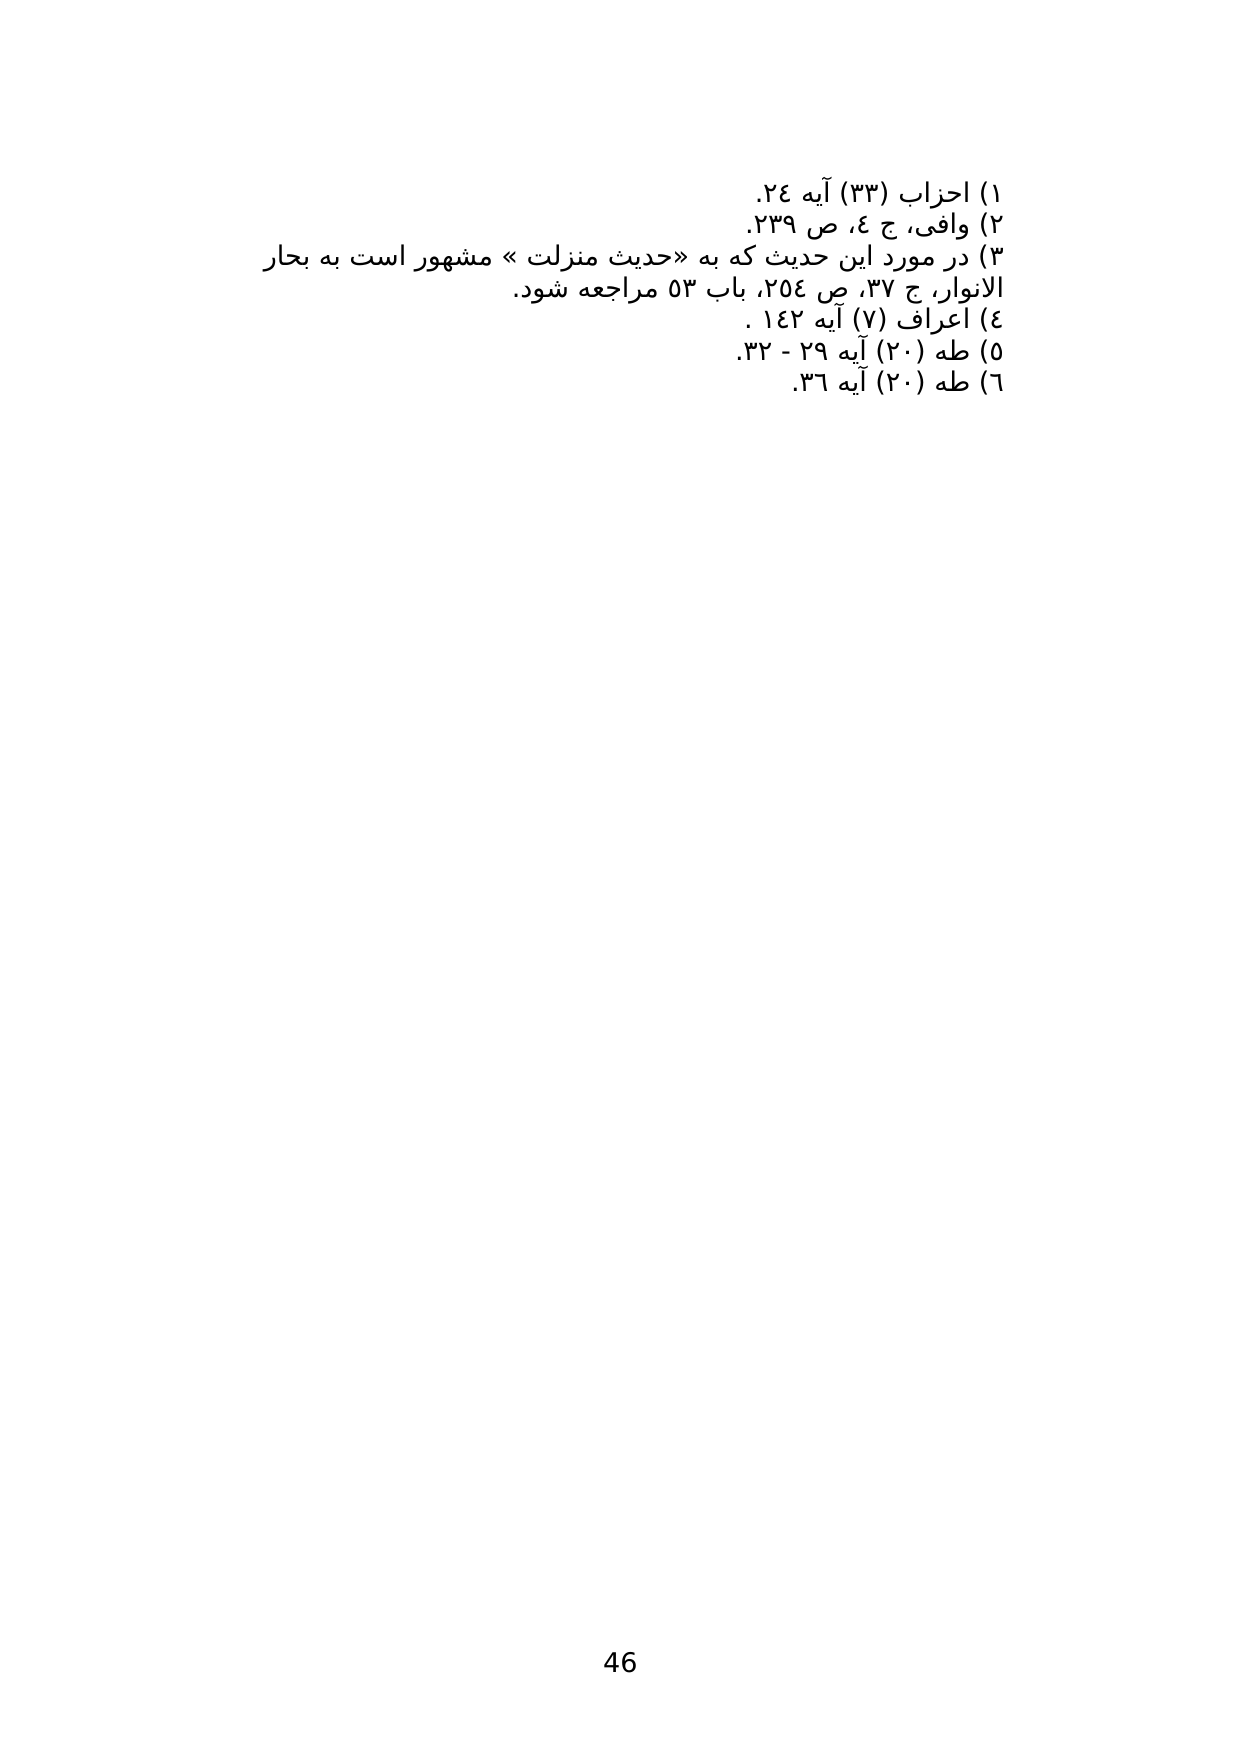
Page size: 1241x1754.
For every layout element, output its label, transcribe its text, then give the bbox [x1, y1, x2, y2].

text ٣) در مورد اين حديث كه به «حديث منزلت » مشهور است به بحار الانوار، ج ٣٧، ص ٢٥٤، باب ٥٣ مراجعه شود. [236, 240, 1004, 303]
text ٢) وافى، ج ٤، ص ٢٣٩. [236, 209, 1004, 240]
text ٤) اعراف (٧) آيه ١٤٢ . [236, 303, 1004, 335]
text ١) احزاب (٣٣) آيه ٢٤. [236, 177, 1004, 209]
text ٦) طه (٢٠) آيه ٣٦. [236, 367, 1004, 398]
text ٥) طه (٢٠) آيه ٢٩ - ٣٢. [236, 335, 1004, 367]
